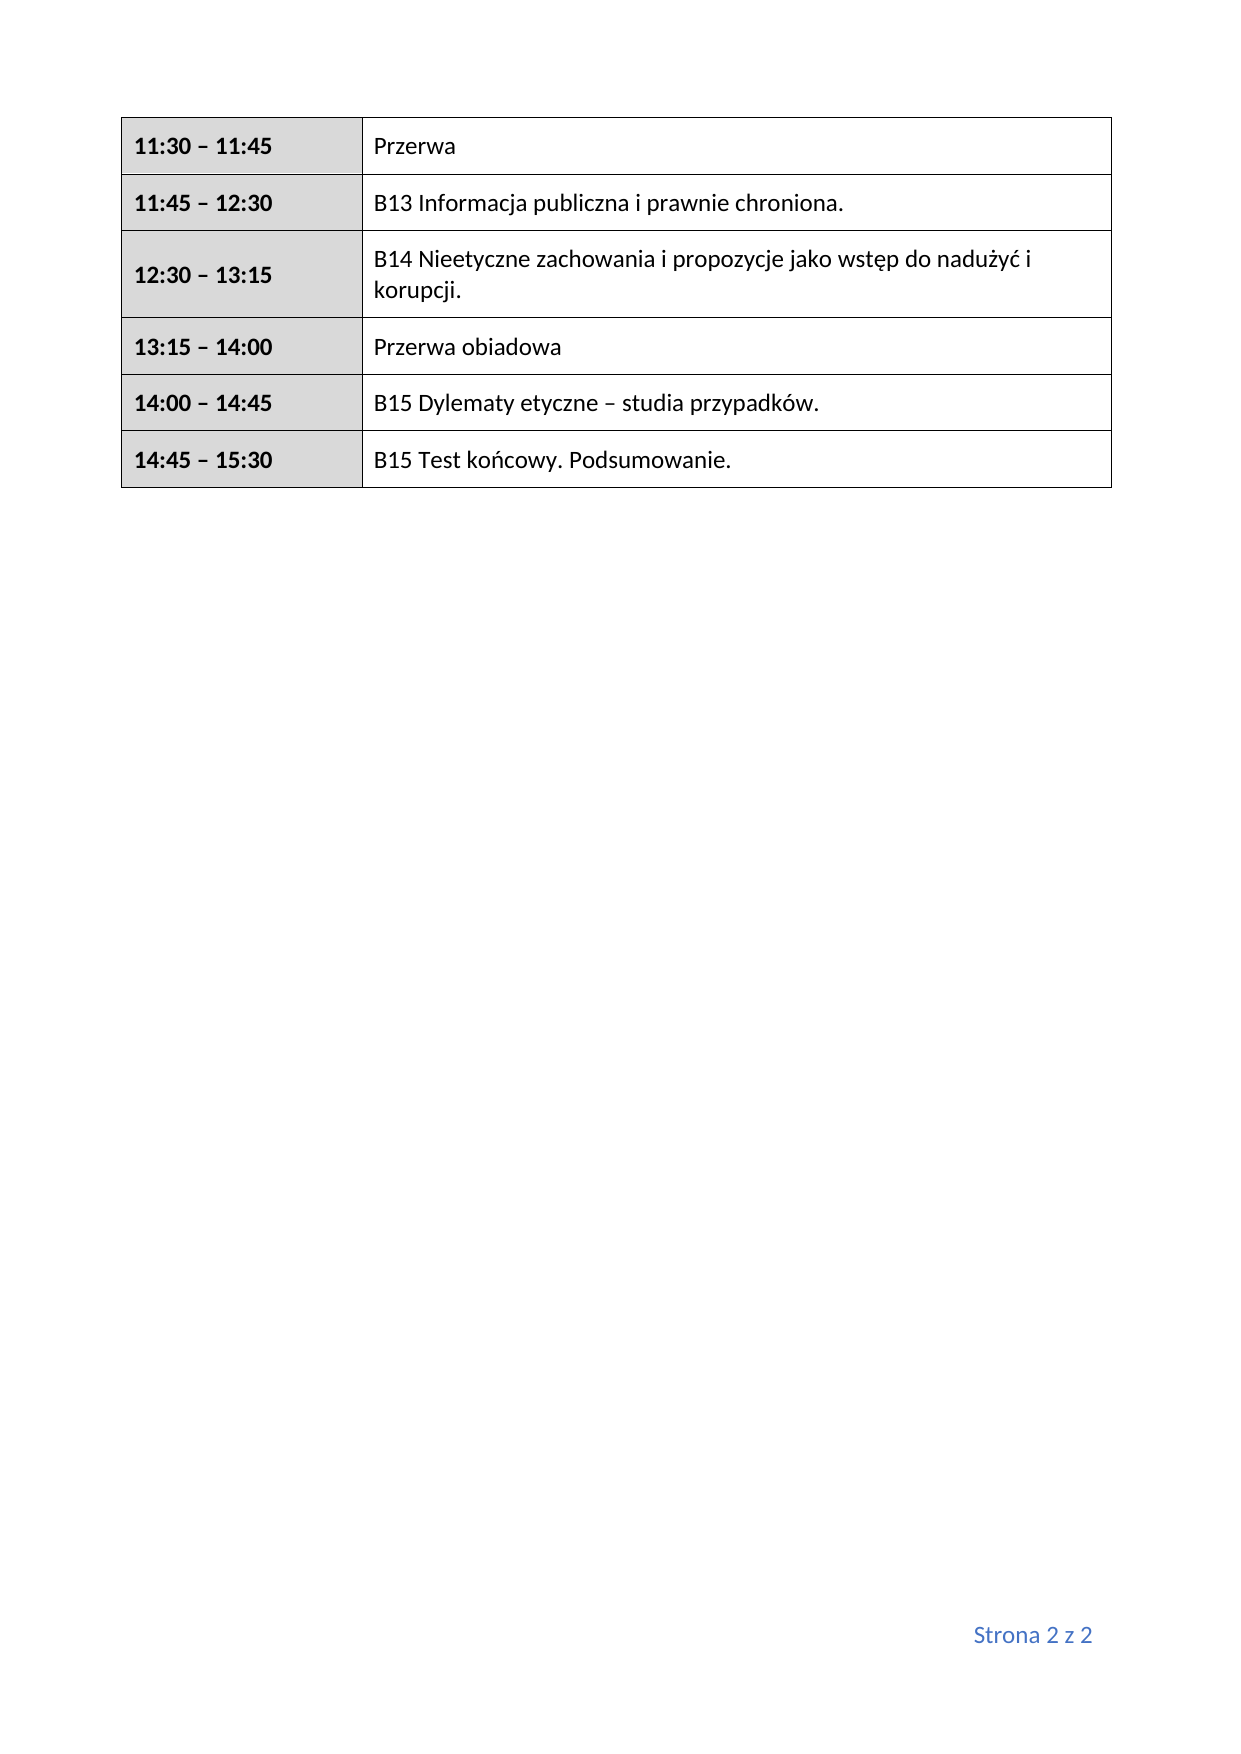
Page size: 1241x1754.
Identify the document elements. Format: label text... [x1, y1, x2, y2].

table_cell 13:15 – 14:00 [122, 318, 362, 374]
table_cell 14:00 – 14:45 [122, 375, 362, 430]
table_cell B15 Dylematy etyczne – studia przypadków. [363, 375, 1111, 430]
table_cell 11:45 – 12:30 [122, 175, 362, 230]
table_cell 11:30 – 11:45 [122, 118, 362, 173]
table_cell B14 Nieetyczne zachowania i propozycje jako wstęp do nadużyć i korupcji. [363, 231, 1111, 317]
table_cell B13 Informacja publiczna i prawnie chroniona. [363, 175, 1111, 230]
table_cell Przerwa obiadowa [363, 318, 1111, 374]
table_cell 14:45 – 15:30 [122, 431, 362, 487]
table_cell Przerwa [363, 118, 1111, 173]
table_cell 12:30 – 13:15 [122, 231, 362, 317]
table_cell B15 Test końcowy. Podsumowanie. [363, 431, 1111, 487]
